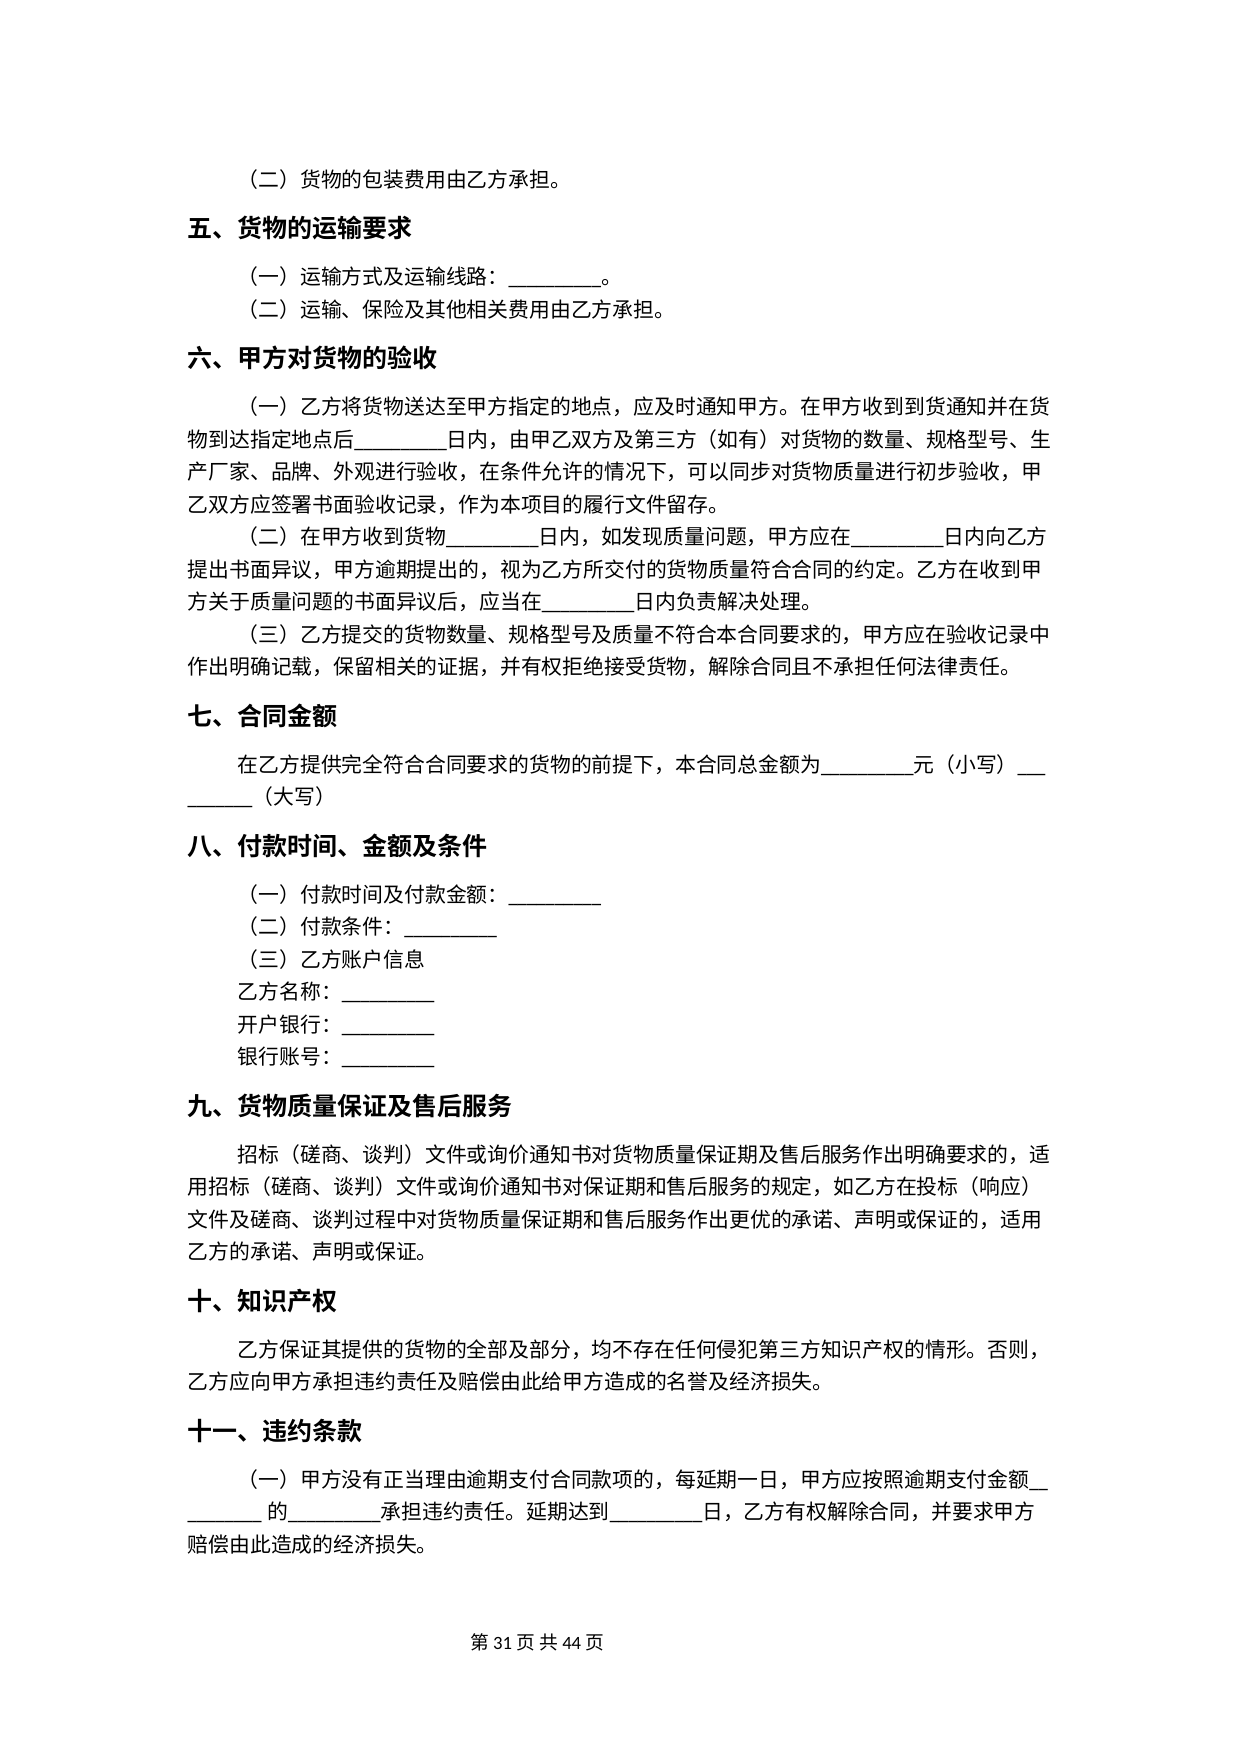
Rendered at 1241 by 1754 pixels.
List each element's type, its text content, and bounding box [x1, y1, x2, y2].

text （二）在甲方收到货物__________日内，如发现质量问题，甲方应在__________日内向乙方提出书面异议，甲方逾期提出的，视为乙方所交付的货物质量符合合同的约定。乙方在收到甲方关于质量问题的书面异议后，应当在__________日内负责解决处理。 [187, 519, 1053, 617]
text 六、甲方对货物的验收 [187, 324, 1053, 389]
text 乙方名称：__________ [187, 974, 1053, 1007]
text （三）乙方提交的货物数量、规格型号及质量不符合本合同要求的，甲方应在验收记录中作出明确记载，保留相关的证据，并有权拒绝接受货物，解除合同且不承担任何法律责任。 [187, 617, 1053, 682]
text 招标（磋商、谈判）文件或询价通知书对货物质量保证期及售后服务作出明确要求的，适用招标（磋商、谈判）文件或询价通知书对保证期和售后服务的规定，如乙方在投标（响应）文件及磋商、谈判过程中对货物质量保证期和售后服务作出更优的承诺、声明或保证的，适用乙方的承诺、声明或保证。 [187, 1137, 1053, 1267]
text （一）运输方式及运输线路：__________。 [187, 259, 1053, 292]
text 在乙方提供完全符合合同要求的货物的前提下，本合同总金额为__________元（小写）__________（大写） [187, 747, 1053, 812]
text 七、合同金额 [187, 682, 1053, 747]
text （一）付款时间及付款金额：__________ [187, 877, 1053, 909]
text （一）乙方将货物送达至甲方指定的地点，应及时通知甲方。在甲方收到到货通知并在货物到达指定地点后__________日内，由甲乙双方及第三方（如有）对货物的数量、规格型号、生产厂家、品牌、外观进行验收，在条件允许的情况下，可以同步对货物质量进行初步验收，甲乙双方应签署书面验收记录，作为本项目的履行文件留存。 [187, 389, 1053, 519]
text 十、知识产权 [187, 1267, 1053, 1332]
text （三）乙方账户信息 [187, 942, 1053, 974]
text 开户银行：__________ [187, 1007, 1053, 1039]
text （二）付款条件：__________ [187, 909, 1053, 942]
text （一）甲方没有正当理由逾期支付合同款项的，每延期一日，甲方应按照逾期支付金额__________ 的__________承担违约责任。延期达到__________日，乙方有权解除合同，并要求甲方赔偿由此造成的经济损失。 [187, 1462, 1053, 1559]
text 八、付款时间、金额及条件 [187, 812, 1053, 877]
text （二）运输、保险及其他相关费用由乙方承担。 [187, 292, 1053, 324]
text 银行账号：__________ [187, 1039, 1053, 1072]
text 五、货物的运输要求 [187, 194, 1053, 259]
text 十一、违约条款 [187, 1397, 1053, 1462]
text （二）货物的包装费用由乙方承担。 [187, 162, 1053, 194]
text 九、货物质量保证及售后服务 [187, 1072, 1053, 1137]
text 乙方保证其提供的货物的全部及部分，均不存在任何侵犯第三方知识产权的情形。否则，乙方应向甲方承担违约责任及赔偿由此给甲方造成的名誉及经济损失。 [187, 1332, 1053, 1397]
